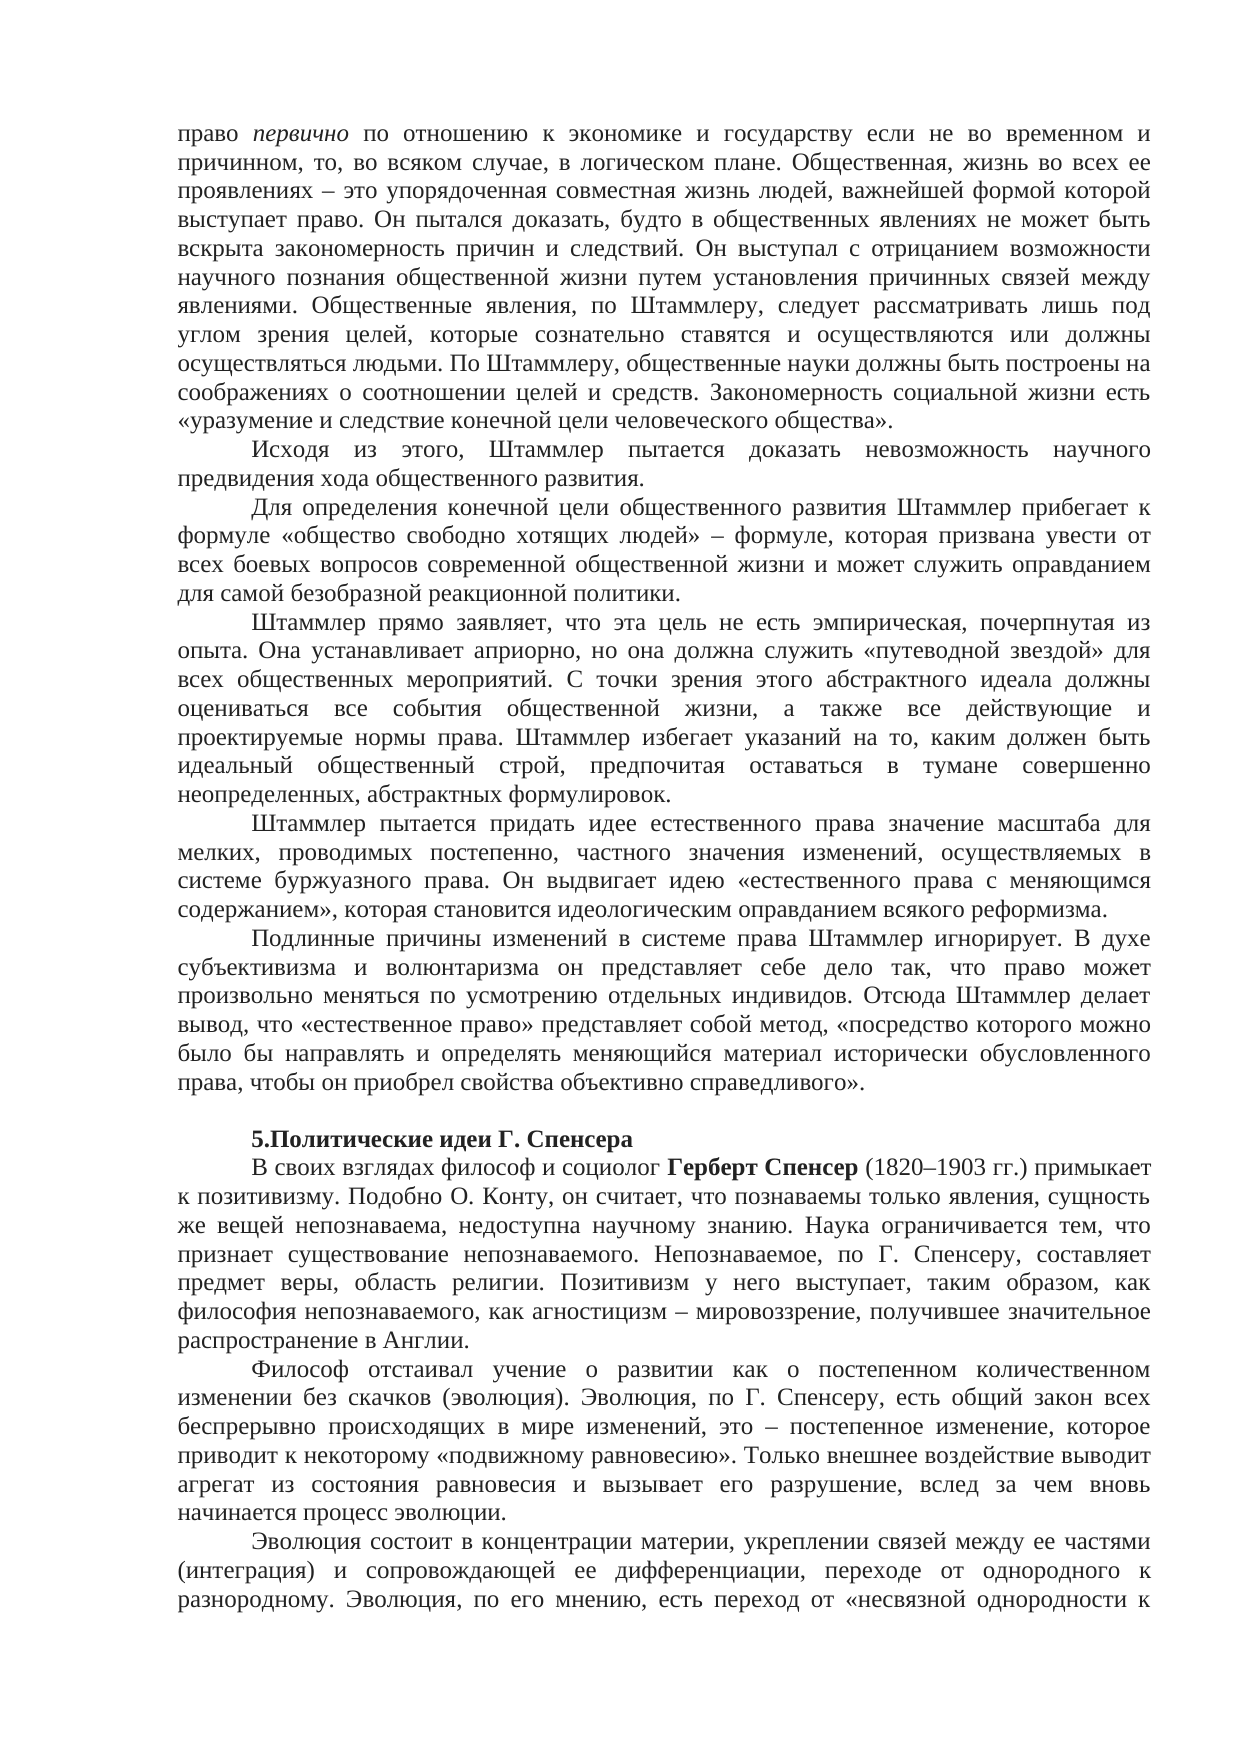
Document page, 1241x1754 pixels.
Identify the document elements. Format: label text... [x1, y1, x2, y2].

text Философ отстаивал учение о развитии как о постепенном количественном изменении без скачков (эволюция). Эволюция, по Г. Спенсеру, есть общий закон всех беспрерывно происходящих в мире изменений, это – постепенное изменение, которое приводит к некоторому «подвижному равновесию». Только внешнее воздействие выводит агрегат из состояния равновесия и вызывает его разрушение, вслед за чем вновь начинается процесс эволюции. [177, 1354, 1152, 1526]
text Для определения конечной цели общественного развития Штаммлер прибегает к формуле «общество свободно хотящих людей» – формуле, которая призвана увести от всех боевых вопросов современной общественной жизни и может служить оправданием для самой безобразной реакционной политики. [177, 492, 1152, 607]
text 5.Политические идеи Г. Спенсера [177, 1124, 1152, 1152]
text Штаммлер прямо заявляет, что эта цель не есть эмпирическая, почерпнутая из опыта. Она устанавливает априорно, но она должна служить «путеводной звездой» для всех общественных мероприятий. С точки зрения этого абстрактного идеала должны оцениваться все события общественной жизни, а также все действующие и проектируемые нормы права. Штаммлер избегает указаний на то, каким должен быть идеальный общественный строй, предпочитая оставаться в тумане совершенно неопределенных, абстрактных формулировок. [177, 607, 1152, 808]
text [177, 118, 1152, 434]
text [177, 1526, 1152, 1612]
text Подлинные причины изменений в системе права Штаммлер игнорирует. В духе субъективизма и волюнтаризма он представляет себе дело так, что право может произвольно меняться по усмотрению отдельных индивидов. Отсюда Штаммлер делает вывод, что «естественное право» представляет собой метод, «посредство которого можно было бы направлять и определять меняющийся материал исторически обусловленного права, чтобы он приобрел свойства объективно справедливого». [177, 923, 1152, 1096]
text Исходя из этого, Штаммлер пытается доказать невозможность научного предвидения хода общественного развития. [177, 434, 1152, 492]
text Штаммлер пытается придать идее естественного права значение масштаба для мелких, проводимых постепенно, частного значения изменений, осуществляемых в системе буржуазного права. Он выдвигает идею «естественного права с меняющимся содержанием», которая становится идеологическим оправданием всякого реформизма. [177, 808, 1152, 923]
text В своих взглядах философ и социолог Герберт Спенсер (1820–1903 гг.) примыкает к позитивизму. Подобно О. Конту, он считает, что познаваемы только явления, сущность же вещей непознаваема, недоступна научному знанию. Наука ограничивается тем, что признает существование непознаваемого. Непознаваемое, по Г. Спенсеру, составляет предмет веры, область религии. Позитивизм у него выступает, таким образом, как философия непознаваемого, как агностицизм – мировоззрение, получившее значительное распространение в Англии. [177, 1152, 1152, 1354]
